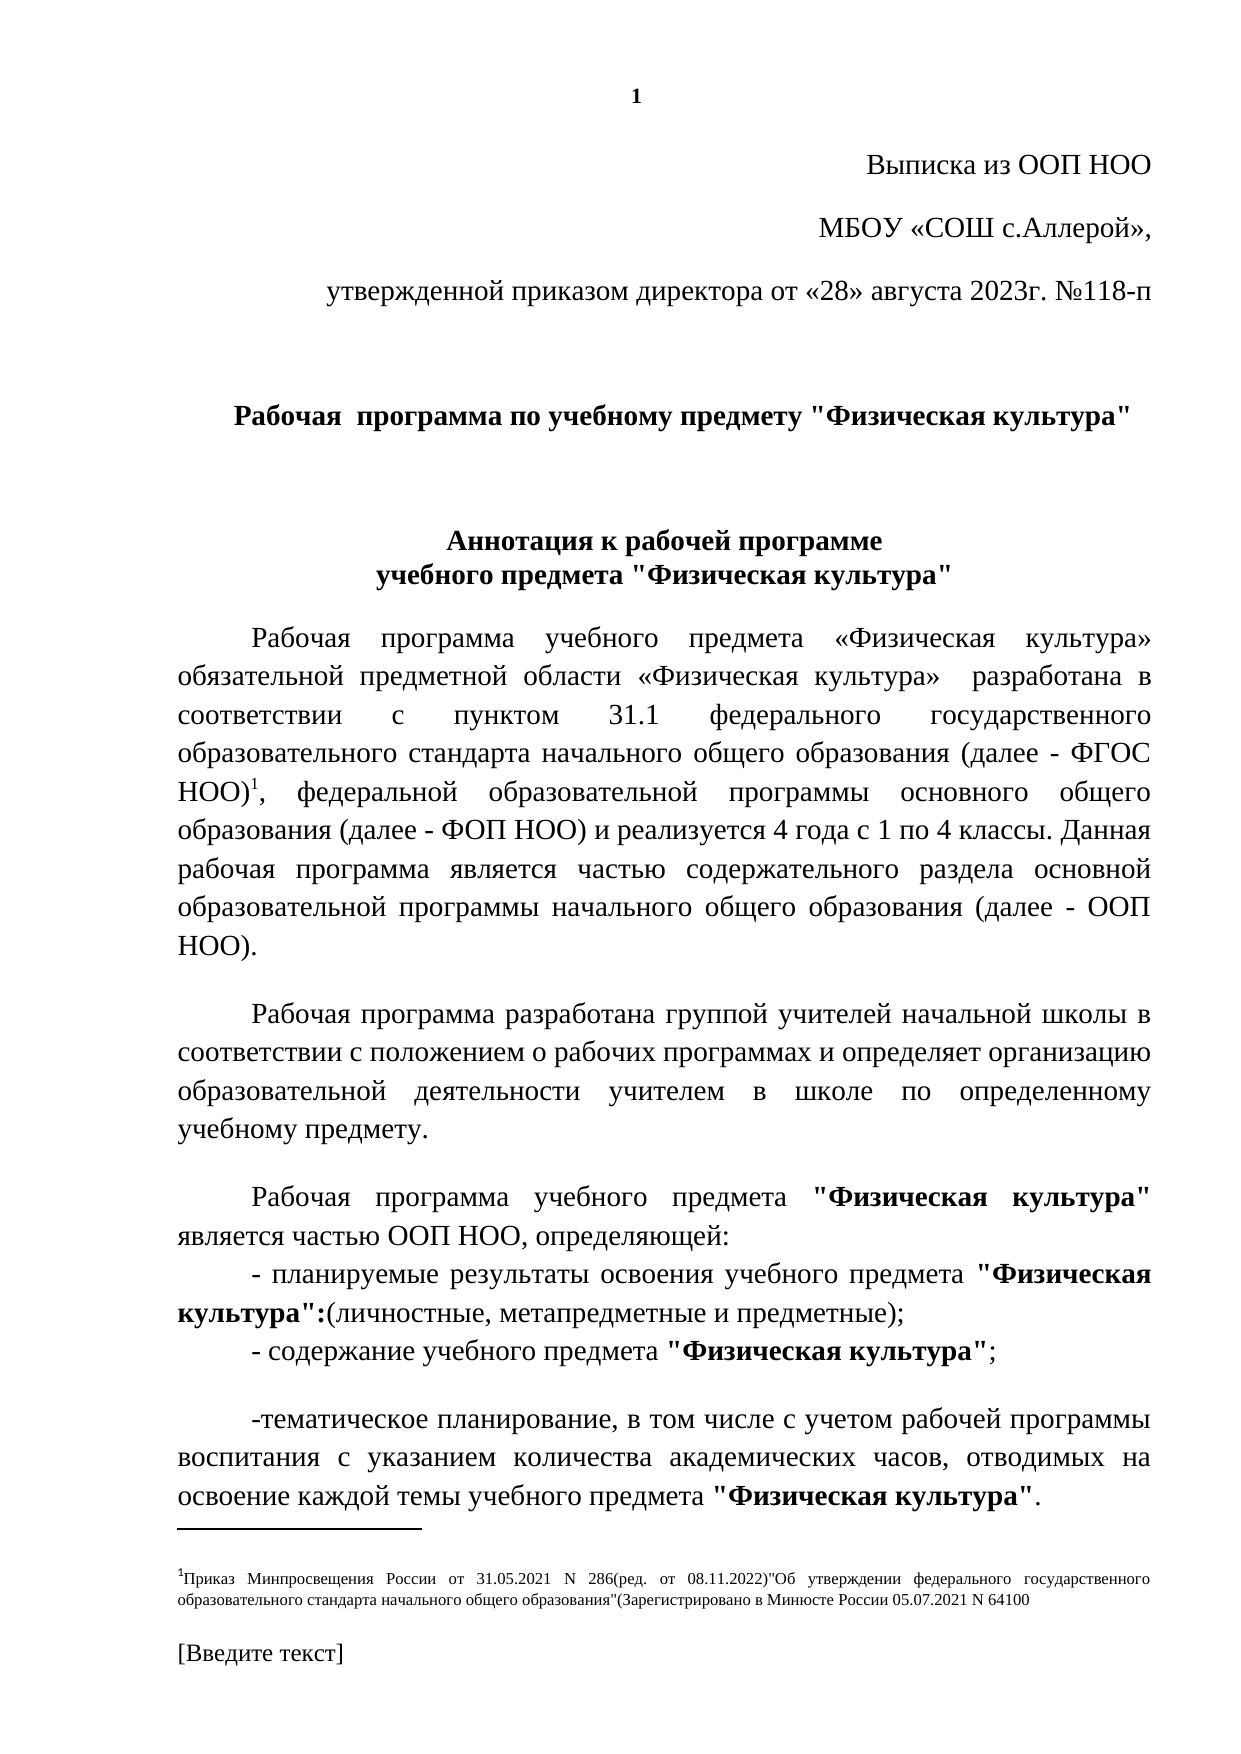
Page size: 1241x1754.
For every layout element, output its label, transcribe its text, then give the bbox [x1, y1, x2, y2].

text Рабочая программа учебного предмета «Физическая культура» обязательной предметной области «Физическая культура» разработана в соответствии с пунктом 31.1 федерального государственного образовательного стандарта начального общего образования (далее - ФГОС НОО), федеральной образовательной программы основного общего образования (далее - ФОП НОО) и реализуется 4 года с 1 по 4 классы. Данная рабочая программа является частью содержательного раздела основной образовательной программы начального общего образования (далее - ООП НОО). [177, 620, 1152, 962]
text Рабочая программа учебного предмета "Физическая культура" является частью ООП НОО, определяющей: [177, 1179, 1152, 1251]
text - содержание учебного предмета "Физическая культура"; [177, 1333, 1152, 1367]
text утвержденной приказом директора от «28» августа 2023г. №118-п [177, 273, 1152, 306]
text МБОУ «СОШ с.Аллерой», [177, 210, 1152, 243]
text Аннотация к рабочей программе [177, 523, 1152, 557]
text Рабочая программа по учебному предмету "Физическая культура" [177, 398, 1152, 432]
text учебного предмета "Физическая культура" [177, 557, 1152, 591]
text -тематическое планирование, в том числе с учетом рабочей программы воспитания с указанием количества академических часов, отводимых на освоение каждой темы учебного предмета "Физическая культура". [177, 1401, 1152, 1512]
text - планируемые результаты освоения учебного предмета "Физическая культура":(личностные, метапредметные и предметные); [177, 1256, 1152, 1328]
text Рабочая программа разработана группой учителей начальной школы в соответствии с положением о рабочих программах и определяет организацию образовательной деятельности учителем в школе по определенному учебному предмету. [177, 996, 1152, 1145]
text Выписка из ООП НОО [177, 147, 1152, 181]
